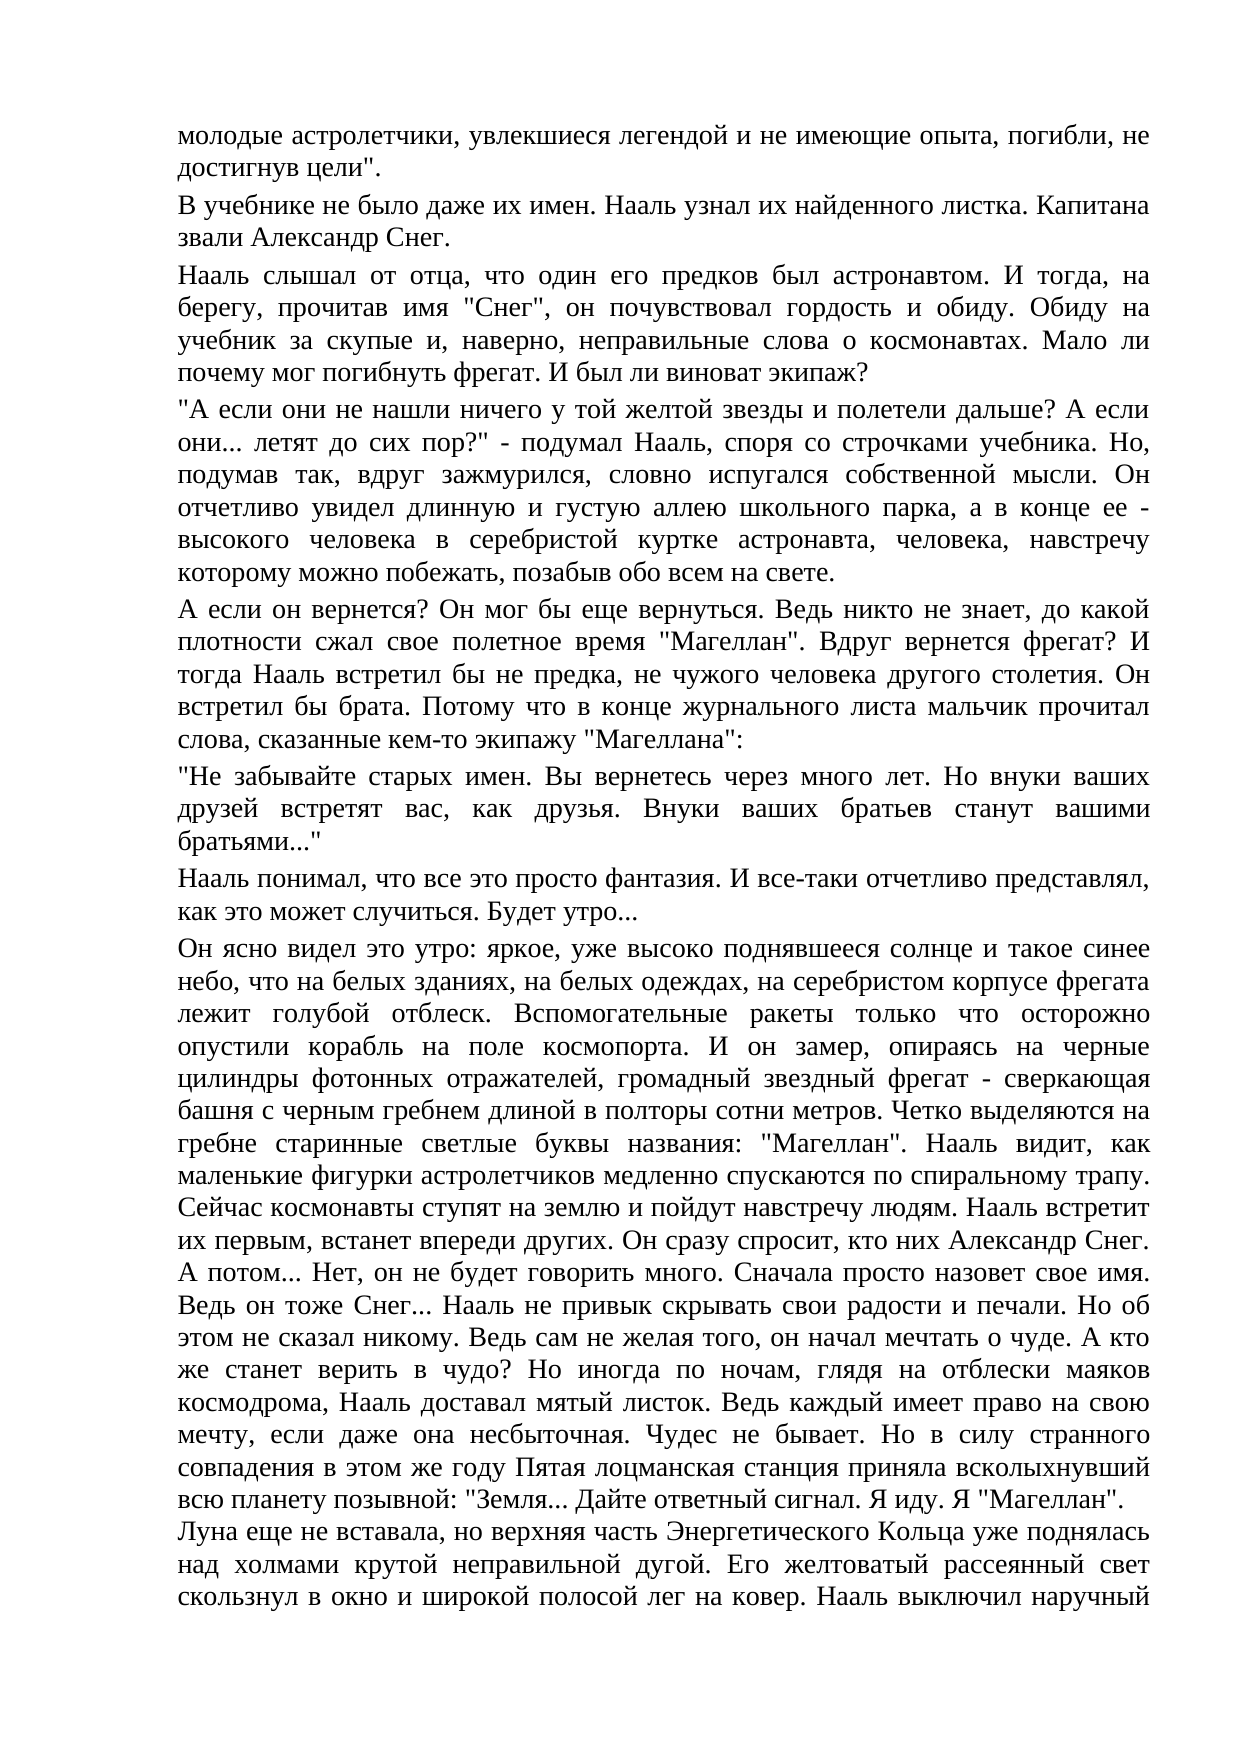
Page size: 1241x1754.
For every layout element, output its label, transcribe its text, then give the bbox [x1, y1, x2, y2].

text А если он вернется? Он мог бы еще вернуться. Ведь никто не знает, до какой плотности сжал свое полетное время "Магеллан". Вдруг вернется фрегат? И тогда Нааль встретил бы не предка, не чужого человека другого столетия. Он встретил бы брата. Потому что в конце журнального листа мальчик прочитал слова, сказанные кем-то экипажу "Магеллана": [177, 592, 1152, 754]
text "А если они не нашли ничего у той желтой звезды и полетели дальше? А если они... летят до сих пор?" - подумал Нааль, споря со строчками учебника. Но, подумав так, вдруг зажмурился, словно испугался собственной мысли. Он отчетливо увидел длинную и густую аллею школьного парка, а в конце ее - высокого человека в серебристой куртке астронавта, человека, навстречу которому можно побежать, позабыв обо всем на свете. [177, 393, 1152, 587]
text "Не забывайте старых имен. Вы вернетесь через много лет. Но внуки ваших друзей встретят вас, как друзья. Внуки ваших братьев станут вашими братьями..." [177, 759, 1152, 856]
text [177, 118, 1152, 183]
text Нааль понимал, что все это просто фантазия. И все-таки отчетливо представлял, как это может случиться. Будет утро... [177, 861, 1152, 926]
text Нааль слышал от отца, что один его предков был астронавтом. И тогда, на берегу, прочитав имя "Снег", он почувствовал гордость и обиду. Обиду на учебник за скупые и, наверно, неправильные слова о космонавтах. Мало ли почему мог погибнуть фрегат. И был ли виноват экипаж? [177, 258, 1152, 387]
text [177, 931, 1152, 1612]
text В учебнике не было даже их имен. Нааль узнал их найденного листка. Капитана звали Александр Снег. [177, 188, 1152, 253]
